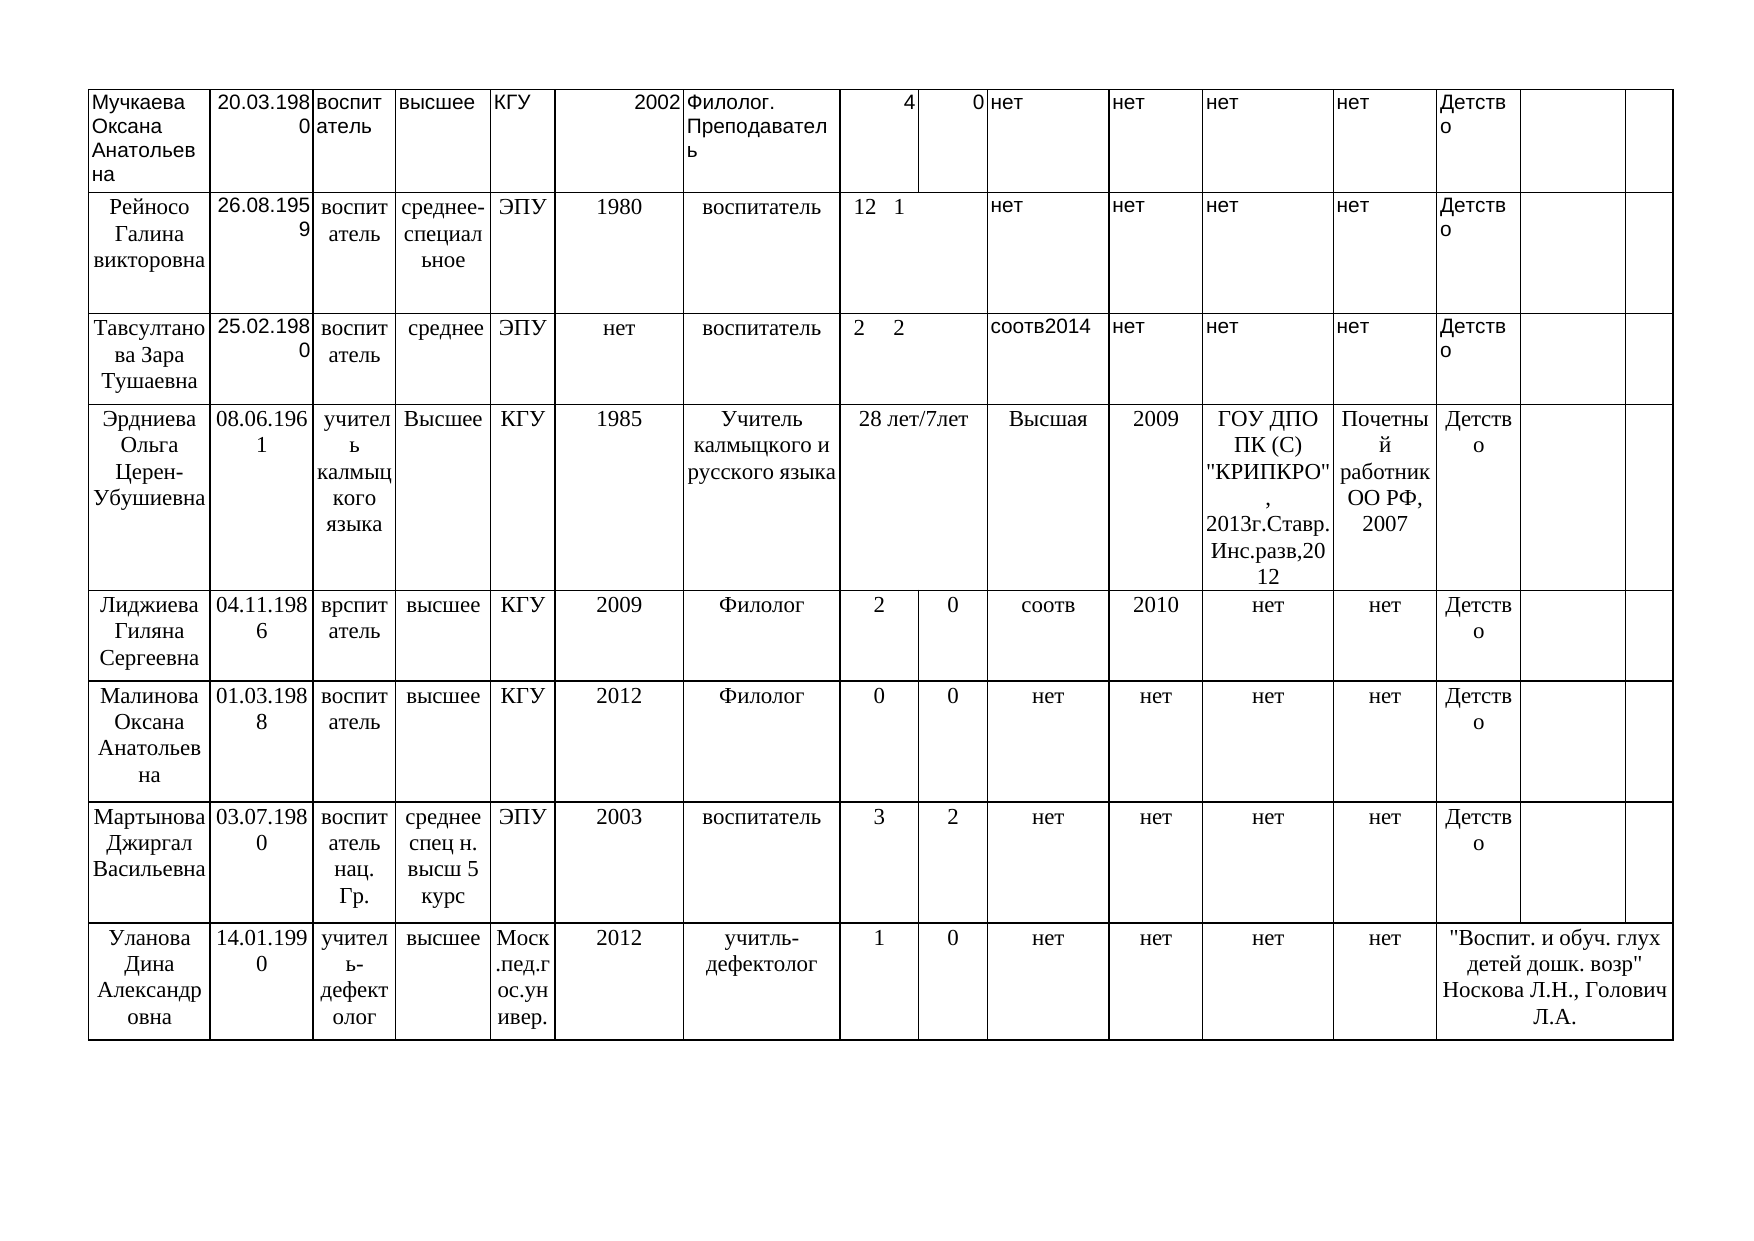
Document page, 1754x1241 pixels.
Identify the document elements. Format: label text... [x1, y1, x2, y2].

table_cell 0 [919, 591, 987, 680]
table_cell [1626, 314, 1672, 403]
table_cell КГУ [491, 405, 554, 589]
table_cell 2002 [556, 90, 683, 192]
table_cell 2012 [556, 924, 683, 1039]
table_cell соотв2014 [988, 314, 1108, 403]
table_cell Лиджиева Гиляна Сергеевна [89, 591, 209, 680]
table_cell [1521, 405, 1625, 589]
table_cell Филолог [684, 591, 839, 680]
table_cell нет [1110, 193, 1202, 313]
table_cell нет [1203, 591, 1333, 680]
table_cell нет [988, 803, 1108, 922]
table_cell 2009 [556, 591, 683, 680]
table_cell 2 [841, 591, 918, 680]
table_cell ЭПУ [491, 314, 554, 403]
table_cell 0 [919, 924, 987, 1039]
table_cell Тавсултанова Зара Тушаевна [89, 314, 209, 403]
table_cell КГУ [491, 90, 554, 192]
table_cell [1626, 90, 1672, 192]
table_cell 0 [841, 682, 918, 801]
table_cell нет [1110, 682, 1202, 801]
table_cell нет [1203, 193, 1333, 313]
table_cell 2 [919, 803, 987, 922]
table_cell [1521, 682, 1625, 801]
table_cell 12 1 [841, 193, 918, 313]
table_cell воспитатель [314, 682, 395, 801]
table_cell [1521, 803, 1625, 922]
table_cell нет [988, 682, 1108, 801]
table_cell 4 [841, 90, 918, 192]
table_cell 1980 [556, 193, 683, 313]
table_cell воспитатель [684, 193, 839, 313]
table_cell нет [1110, 314, 1202, 403]
table_cell нет [556, 314, 683, 403]
table_cell [918, 314, 987, 403]
table_cell среднее-специальное [396, 193, 490, 313]
table_cell [1626, 193, 1672, 313]
table_cell 2009 [1110, 405, 1202, 589]
table_cell нет [1334, 314, 1436, 403]
table_cell Рейносо Галина викторовна [89, 193, 209, 313]
table_cell воспитатель [314, 90, 395, 192]
table_cell нет [1203, 314, 1333, 403]
table_cell нет [1334, 591, 1436, 680]
table_cell нет [988, 90, 1108, 192]
table_cell ЭПУ [491, 803, 554, 922]
table_cell Уланова Дина Александровна [89, 924, 209, 1039]
table_cell [918, 193, 987, 313]
table_cell высшее [396, 591, 490, 680]
table_cell 20.03.1980 [211, 90, 312, 192]
table_cell 04.11.1986 [211, 591, 312, 680]
table_cell Детство [1437, 405, 1520, 589]
table_cell 3 [841, 803, 918, 922]
table_cell высшее [396, 90, 490, 192]
table_cell 2 2 [841, 314, 918, 403]
table_cell Детство [1437, 90, 1520, 192]
table_cell 0 [919, 90, 987, 192]
table_cell учитль-дефектолог [684, 924, 839, 1039]
table_cell воспитатель [314, 314, 395, 403]
table_cell "Воспит. и обуч. глух детей дошк. возр" Носкова Л.Н., Голович Л.А. [1437, 924, 1672, 1039]
table_cell 2010 [1110, 591, 1202, 680]
table_cell учитель калмыцкого языка [314, 405, 395, 589]
table_cell нет [1334, 803, 1436, 922]
table_cell Детство [1437, 591, 1520, 680]
table_cell КГУ [491, 591, 554, 680]
table_cell нет [1334, 682, 1436, 801]
table_cell Детство [1437, 193, 1520, 313]
table_cell нет [988, 924, 1108, 1039]
table_cell ГОУ ДПО ПК (С) "КРИПКРО", 2013г.Ставр. Инс.разв,2012 [1203, 405, 1333, 589]
table_cell [1626, 591, 1672, 680]
table_cell Мучкаева Оксана Анатольевна [89, 90, 209, 192]
table_cell [1626, 405, 1672, 589]
table_cell высшее [396, 682, 490, 801]
table_cell нет [1110, 90, 1202, 192]
table_cell Моск.пед.гос.универ. [491, 924, 554, 1039]
table_cell ЭПУ [491, 193, 554, 313]
table_cell 2003 [556, 803, 683, 922]
table_cell Детство [1437, 314, 1520, 403]
table_cell учитель-дефектолог [314, 924, 395, 1039]
table_cell [1626, 803, 1672, 922]
table_cell [1521, 314, 1625, 403]
table_cell [1521, 90, 1625, 192]
table_cell нет [1334, 193, 1436, 313]
table_cell Филолог [684, 682, 839, 801]
table_cell воспитатель [684, 314, 839, 403]
table_cell нет [1203, 803, 1333, 922]
table_cell воспитатель [314, 193, 395, 313]
table_cell нет [1110, 924, 1202, 1039]
table_cell нет [988, 193, 1108, 313]
table_cell соотв [988, 591, 1108, 680]
table_cell 25.02.1980 [211, 314, 312, 403]
table_cell 01.03.1988 [211, 682, 312, 801]
table_cell 2012 [556, 682, 683, 801]
table_cell воспитатель [684, 803, 839, 922]
table_cell Мартынова Джиргал Васильевна [89, 803, 209, 922]
table_cell [1626, 682, 1672, 801]
table_cell 28 лет/7лет [841, 405, 987, 589]
table_cell врспитатель [314, 591, 395, 680]
table_cell [1521, 193, 1625, 313]
table_cell нет [1110, 803, 1202, 922]
table_cell нет [1203, 924, 1333, 1039]
table_cell среднее [396, 314, 490, 403]
table_cell Учитель калмыцкого и русского языка [684, 405, 839, 589]
table_cell Эрдниева Ольга Церен-Убушиевна [89, 405, 209, 589]
table_cell Малинова Оксана Анатольевна [89, 682, 209, 801]
table_cell Высшая [988, 405, 1108, 589]
table_cell нет [1203, 682, 1333, 801]
table_cell [1521, 591, 1625, 680]
table_cell 26.08.1959 [211, 193, 312, 313]
table_cell 08.06.1961 [211, 405, 312, 589]
table_cell Детство [1437, 803, 1520, 922]
table_cell воспитатель нац. Гр. [314, 803, 395, 922]
table_cell 1985 [556, 405, 683, 589]
table_cell 0 [919, 682, 987, 801]
table_cell Филолог. Преподаватель [684, 90, 839, 192]
table_cell высшее [396, 924, 490, 1039]
table_cell Высшее [396, 405, 490, 589]
table_cell 14.01.1990 [211, 924, 312, 1039]
table_cell 03.07.1980 [211, 803, 312, 922]
table_cell нет [1203, 90, 1333, 192]
table_cell нет [1334, 90, 1436, 192]
table_cell Детство [1437, 682, 1520, 801]
table_cell КГУ [491, 682, 554, 801]
table_cell среднее спец н. высш 5 курс [396, 803, 490, 922]
table_cell нет [1334, 924, 1436, 1039]
table_cell Почетный работник ОО РФ, 2007 [1334, 405, 1436, 589]
table_cell 1 [841, 924, 918, 1039]
